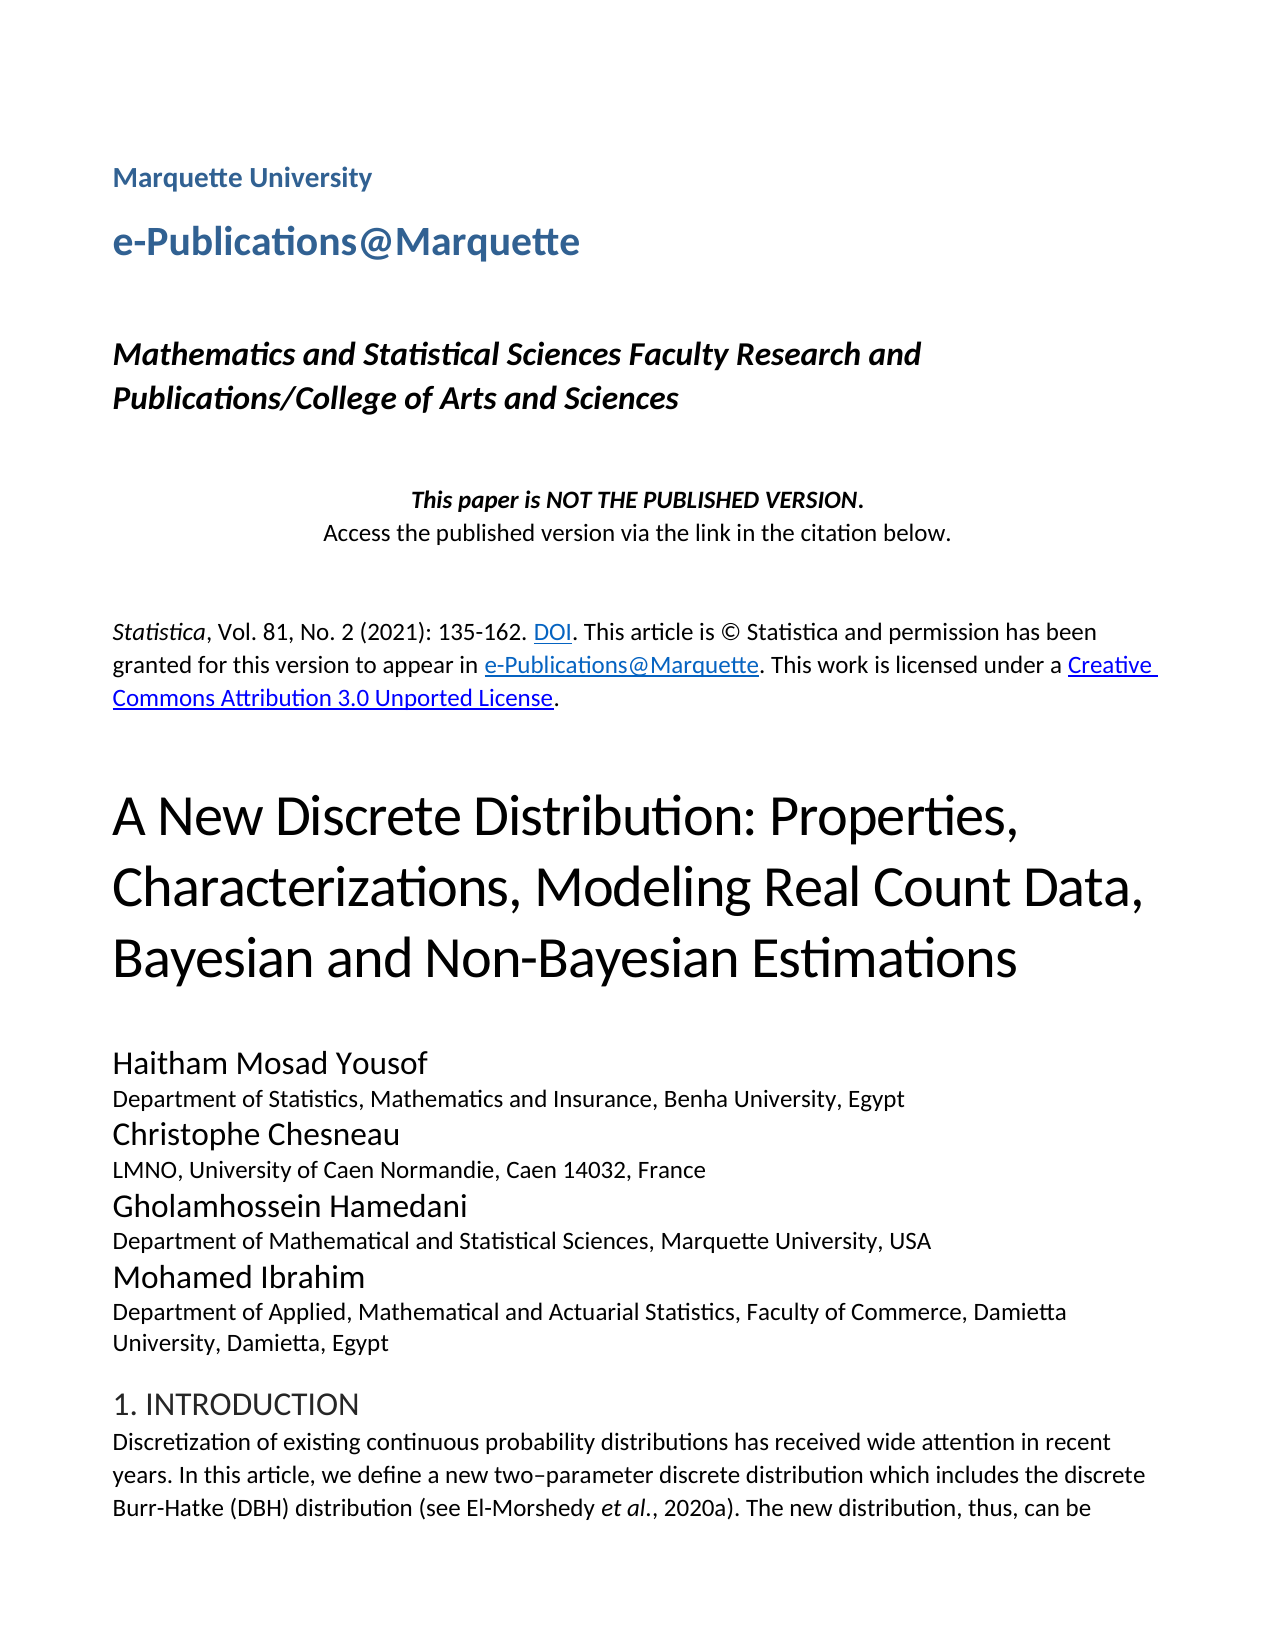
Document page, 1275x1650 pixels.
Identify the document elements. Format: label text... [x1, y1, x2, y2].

text Department of Applied, Mathematical and Actuarial Statistics, Faculty of Commerce, Damietta University, Damietta, Egypt [112, 1297, 1162, 1358]
text Haitham Mosad Yousof [112, 1042, 1162, 1083]
text Gholamhossein Hamedani [112, 1184, 1162, 1225]
text Christophe Chesneau [112, 1113, 1162, 1154]
text This paper is NOT THE PUBLISHED VERSION. [112, 484, 1162, 515]
text Department of Statistics, Mathematics and Insurance, Benha University, Egypt [112, 1083, 1162, 1113]
subtitle 1. INTRODUCTION [112, 1383, 1162, 1423]
text e-Publications@Marquette [112, 214, 1162, 265]
text Mohamed Ibrahim [112, 1256, 1162, 1297]
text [112, 1427, 1162, 1523]
text Statistica, Vol. 81, No. 2 (2021): 135-162. DOI. This article is © Statistica and permission has been granted for this version to appear in e-Publications@Marquette. This work is licensed under a Creative Commons Attribution 3.0 Unported License. [112, 616, 1162, 713]
text Marquette University [112, 159, 1162, 195]
text Mathematics and Statistical Sciences Faculty Research and Publications/College of Arts and Sciences [112, 333, 1162, 418]
text LMNO, University of Caen Normandie, Caen 14032, France [112, 1154, 1162, 1184]
title A New Discrete Distribution: Properties, Characterizations, Modeling Real Count Data, Bayesian and Non-Bayesian Estimations [112, 779, 1162, 992]
text Access the published version via the link in the citation below. [112, 517, 1162, 548]
text Department of Mathematical and Statistical Sciences, Marquette University, USA [112, 1225, 1162, 1256]
